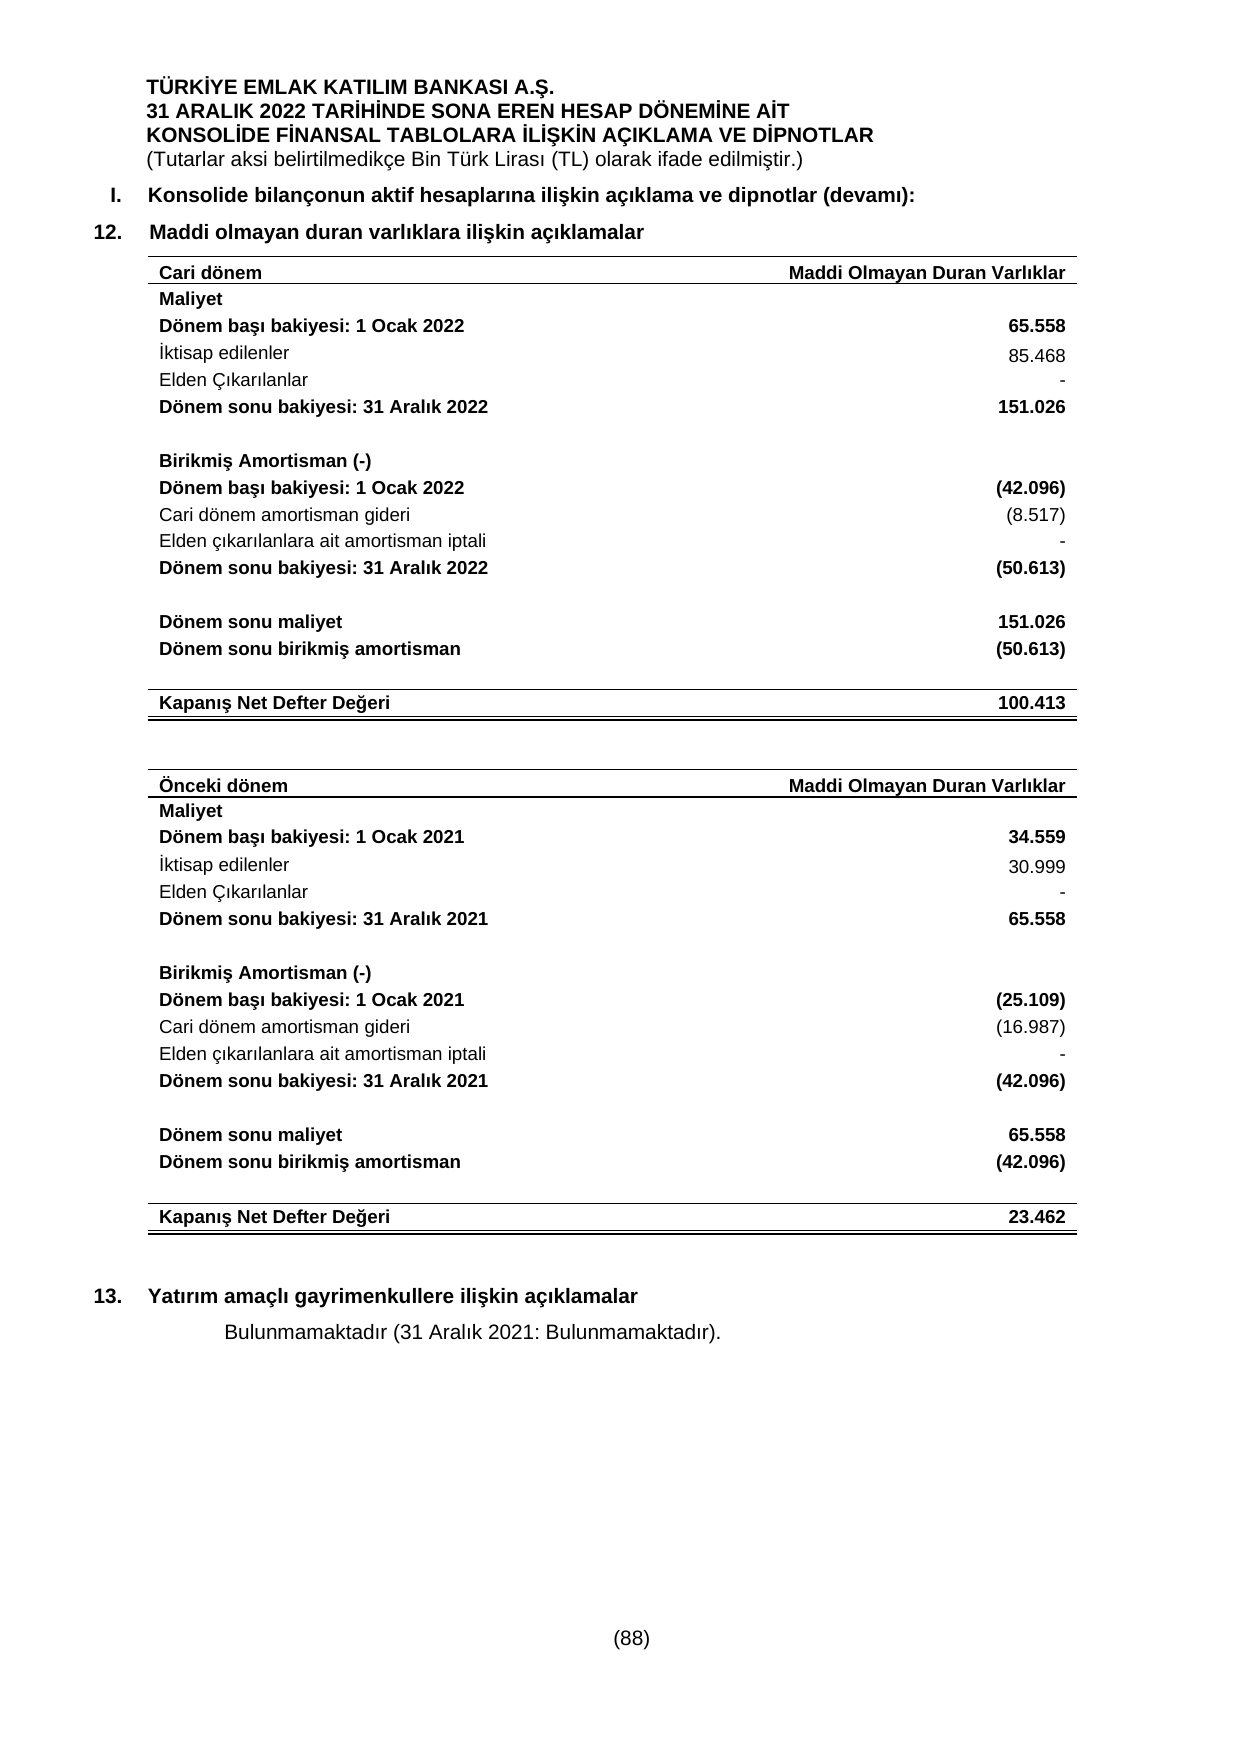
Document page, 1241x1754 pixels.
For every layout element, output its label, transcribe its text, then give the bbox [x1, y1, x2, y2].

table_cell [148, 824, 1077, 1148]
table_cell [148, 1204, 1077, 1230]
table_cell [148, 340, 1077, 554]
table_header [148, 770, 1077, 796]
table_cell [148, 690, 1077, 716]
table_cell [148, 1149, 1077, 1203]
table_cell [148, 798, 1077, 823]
text 13. Yatırım amaçlı gayrimenkullere ilişkin açıklamalar [89, 1283, 1110, 1307]
text I. Konsolide bilançonun aktif hesaplarına ilişkin açıklama ve dipnotlar (devamı): [110, 183, 1116, 207]
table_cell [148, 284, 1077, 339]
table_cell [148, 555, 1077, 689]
text Bulunmamaktadır (31 Aralık 2021: Bulunmamaktadır). [149, 1320, 1132, 1344]
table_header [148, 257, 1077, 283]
text 12. Maddi olmayan duran varlıklara ilişkin açıklamalar [93, 220, 1110, 244]
